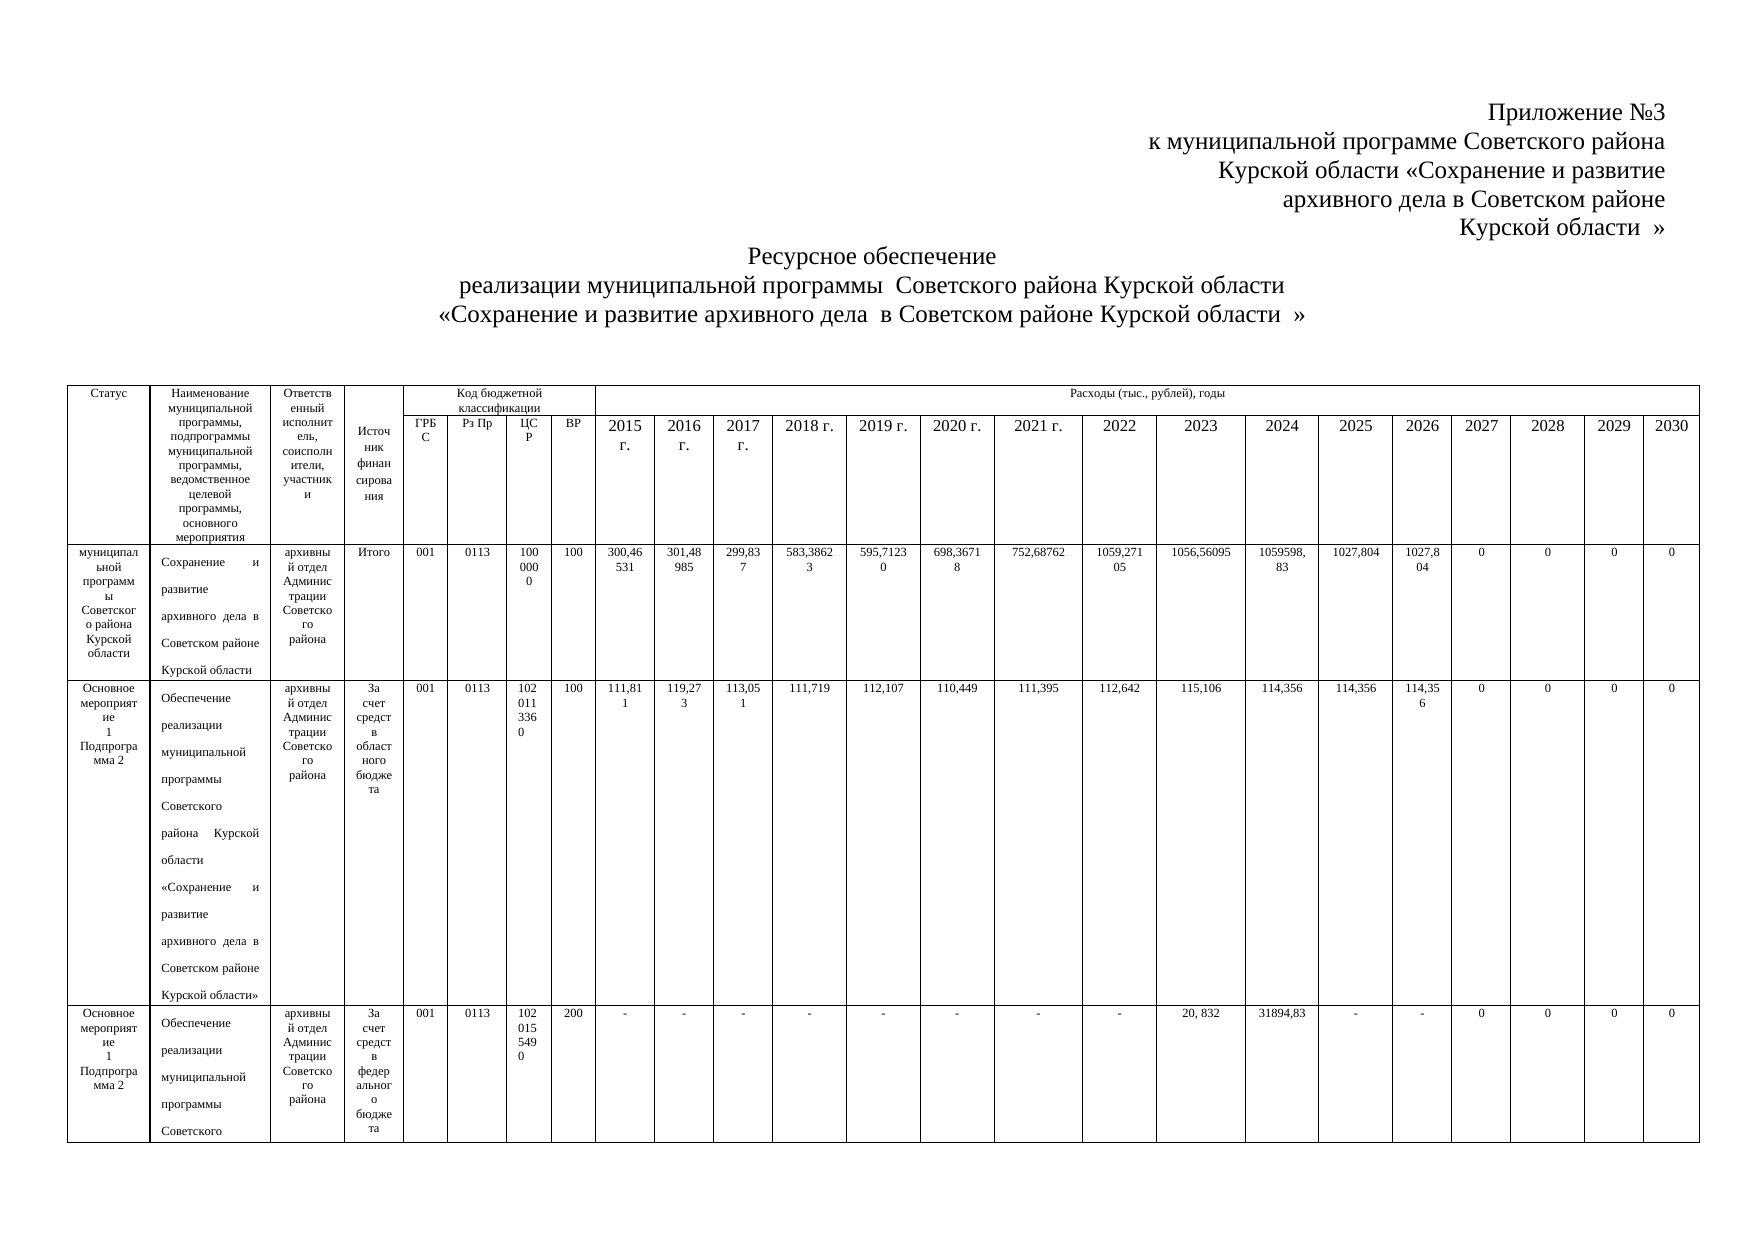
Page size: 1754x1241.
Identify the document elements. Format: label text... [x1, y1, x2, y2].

table_cell 0 [1452, 1006, 1510, 1142]
table_cell 1027,804 [1393, 545, 1451, 680]
table_cell 20, 832 [1157, 1006, 1245, 1142]
table_cell 112,107 [847, 681, 920, 1005]
table_cell 299,837 [714, 545, 772, 680]
table_cell - [1319, 1006, 1392, 1142]
table_cell 0 [1644, 1006, 1699, 1142]
table_cell муниципальной программы Советского района Курской области [68, 545, 149, 680]
table_cell - [655, 1006, 713, 1142]
table_cell 0 [1511, 681, 1584, 1005]
table_cell 110,449 [921, 681, 994, 1005]
table_cell 2022 [1083, 416, 1156, 544]
table_cell 111,719 [773, 681, 846, 1005]
table_cell 595,71230 [847, 545, 920, 680]
table_cell Сохранение и развитие архивного дела в Советском районе Курской области [151, 545, 270, 680]
table_cell 200 [552, 1006, 595, 1142]
table_header Статус [68, 386, 149, 544]
table_cell - [995, 1006, 1082, 1142]
table_cell 1056,56095 [1157, 545, 1245, 680]
table_cell 2029 [1585, 416, 1643, 544]
table_cell - [1083, 1006, 1156, 1142]
table_cell 114,356 [1246, 681, 1318, 1005]
table_cell 113,051 [714, 681, 772, 1005]
table_cell 2027 [1452, 416, 1510, 544]
table_cell 698,36718 [921, 545, 994, 680]
text архивного дела в Советском районе [78, 184, 1665, 212]
table_cell 301,48985 [655, 545, 713, 680]
table_cell - [921, 1006, 994, 1142]
table_cell 752,68762 [995, 545, 1082, 680]
table_cell 0113 [448, 681, 506, 1005]
text реализации муниципальной программы Советского района Курской области [78, 270, 1665, 299]
table_cell 2028 [1511, 416, 1584, 544]
table_cell 1059,27105 [1083, 545, 1156, 680]
table_cell 2023 [1157, 416, 1245, 544]
table_cell - [847, 1006, 920, 1142]
table_cell 1000000 [507, 545, 551, 680]
text к муниципальной программе Советского района [78, 126, 1665, 155]
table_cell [271, 1006, 344, 1142]
table_cell 100 [552, 545, 595, 680]
table_cell архивный отдел Администрации Советского района [271, 545, 344, 680]
text «Сохранение и развитие архивного дела в Советском районе Курской области » [78, 299, 1665, 327]
table_cell 0 [1585, 1006, 1643, 1142]
table_cell архивный отдел Администрации Советского района [271, 681, 344, 1005]
table_cell 0 [1452, 681, 1510, 1005]
table_cell 0 [1452, 545, 1510, 680]
table_cell 1020113360 [507, 681, 551, 1005]
table_cell 0 [1511, 1006, 1584, 1142]
table_cell 2024 [1246, 416, 1318, 544]
table_cell 119,273 [655, 681, 713, 1005]
table_cell 2016 г. [655, 416, 713, 544]
table_cell 001 [404, 1006, 447, 1142]
table_cell 114,356 [1319, 681, 1392, 1005]
table_cell 1059598,83 [1246, 545, 1318, 680]
table_cell 114,356 [1393, 681, 1451, 1005]
table_cell 2017 г. [714, 416, 772, 544]
table_header Наименование муниципальной программы, подпрограммы муниципальной программы, ведомственное целевой программы, основного мероприятия [151, 386, 270, 544]
table_cell ВР [552, 416, 595, 544]
table_cell 2020 г. [921, 416, 994, 544]
table_cell Итого [345, 545, 403, 680]
table_cell 0113 [448, 1006, 506, 1142]
table_cell 300,46531 [596, 545, 654, 680]
table_header Код бюджетной классификации [404, 386, 595, 415]
table_cell 2018 г. [773, 416, 846, 544]
table_header Расходы (тыс., рублей), годы [596, 386, 1699, 415]
table_cell 115,106 [1157, 681, 1245, 1005]
table_cell 0 [1644, 681, 1699, 1005]
text Ресурсное обеспечение [78, 241, 1665, 270]
table_cell 0 [1511, 545, 1584, 680]
text Приложение №3 [78, 97, 1665, 126]
table_cell 0 [1644, 545, 1699, 680]
table_cell - [714, 1006, 772, 1142]
table_cell 2026 [1393, 416, 1451, 544]
table_cell 0 [1585, 545, 1643, 680]
table_cell 2015 г. [596, 416, 654, 544]
table_cell 001 [404, 545, 447, 680]
table_cell 2025 [1319, 416, 1392, 544]
text Курской области » [78, 212, 1665, 241]
table_cell 111,811 [596, 681, 654, 1005]
table_cell 001 [404, 681, 447, 1005]
table_cell 1020155490 [507, 1006, 551, 1142]
table_cell 583,38623 [773, 545, 846, 680]
table_cell 0 [1585, 681, 1643, 1005]
text Курской области «Сохранение и развитие [78, 155, 1665, 184]
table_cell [345, 1006, 403, 1142]
table_cell 112,642 [1083, 681, 1156, 1005]
table_cell За счет средств областного бюджета [345, 681, 403, 1005]
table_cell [68, 1006, 149, 1142]
table_cell - [773, 1006, 846, 1142]
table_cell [151, 1006, 270, 1142]
table_cell 31894,83 [1246, 1006, 1318, 1142]
table_cell Рз Пр [448, 416, 506, 544]
table_cell Основное мероприятие 1 Подпрограмма 2 [68, 681, 149, 1005]
table_header Ответственный исполнитель, соисполнители, участники [271, 386, 344, 544]
table_cell 2030 [1644, 416, 1699, 544]
table_cell ГРБС [404, 416, 447, 544]
table_cell - [1393, 1006, 1451, 1142]
table_cell 2019 г. [847, 416, 920, 544]
table_header Источник финансирования [345, 386, 403, 544]
table_cell ЦСР [507, 416, 551, 544]
table_cell 2021 г. [995, 416, 1082, 544]
table_cell 1027,804 [1319, 545, 1392, 680]
table_cell 111,395 [995, 681, 1082, 1005]
table_cell 100 [552, 681, 595, 1005]
table_cell 0113 [448, 545, 506, 680]
table_cell - [596, 1006, 654, 1142]
